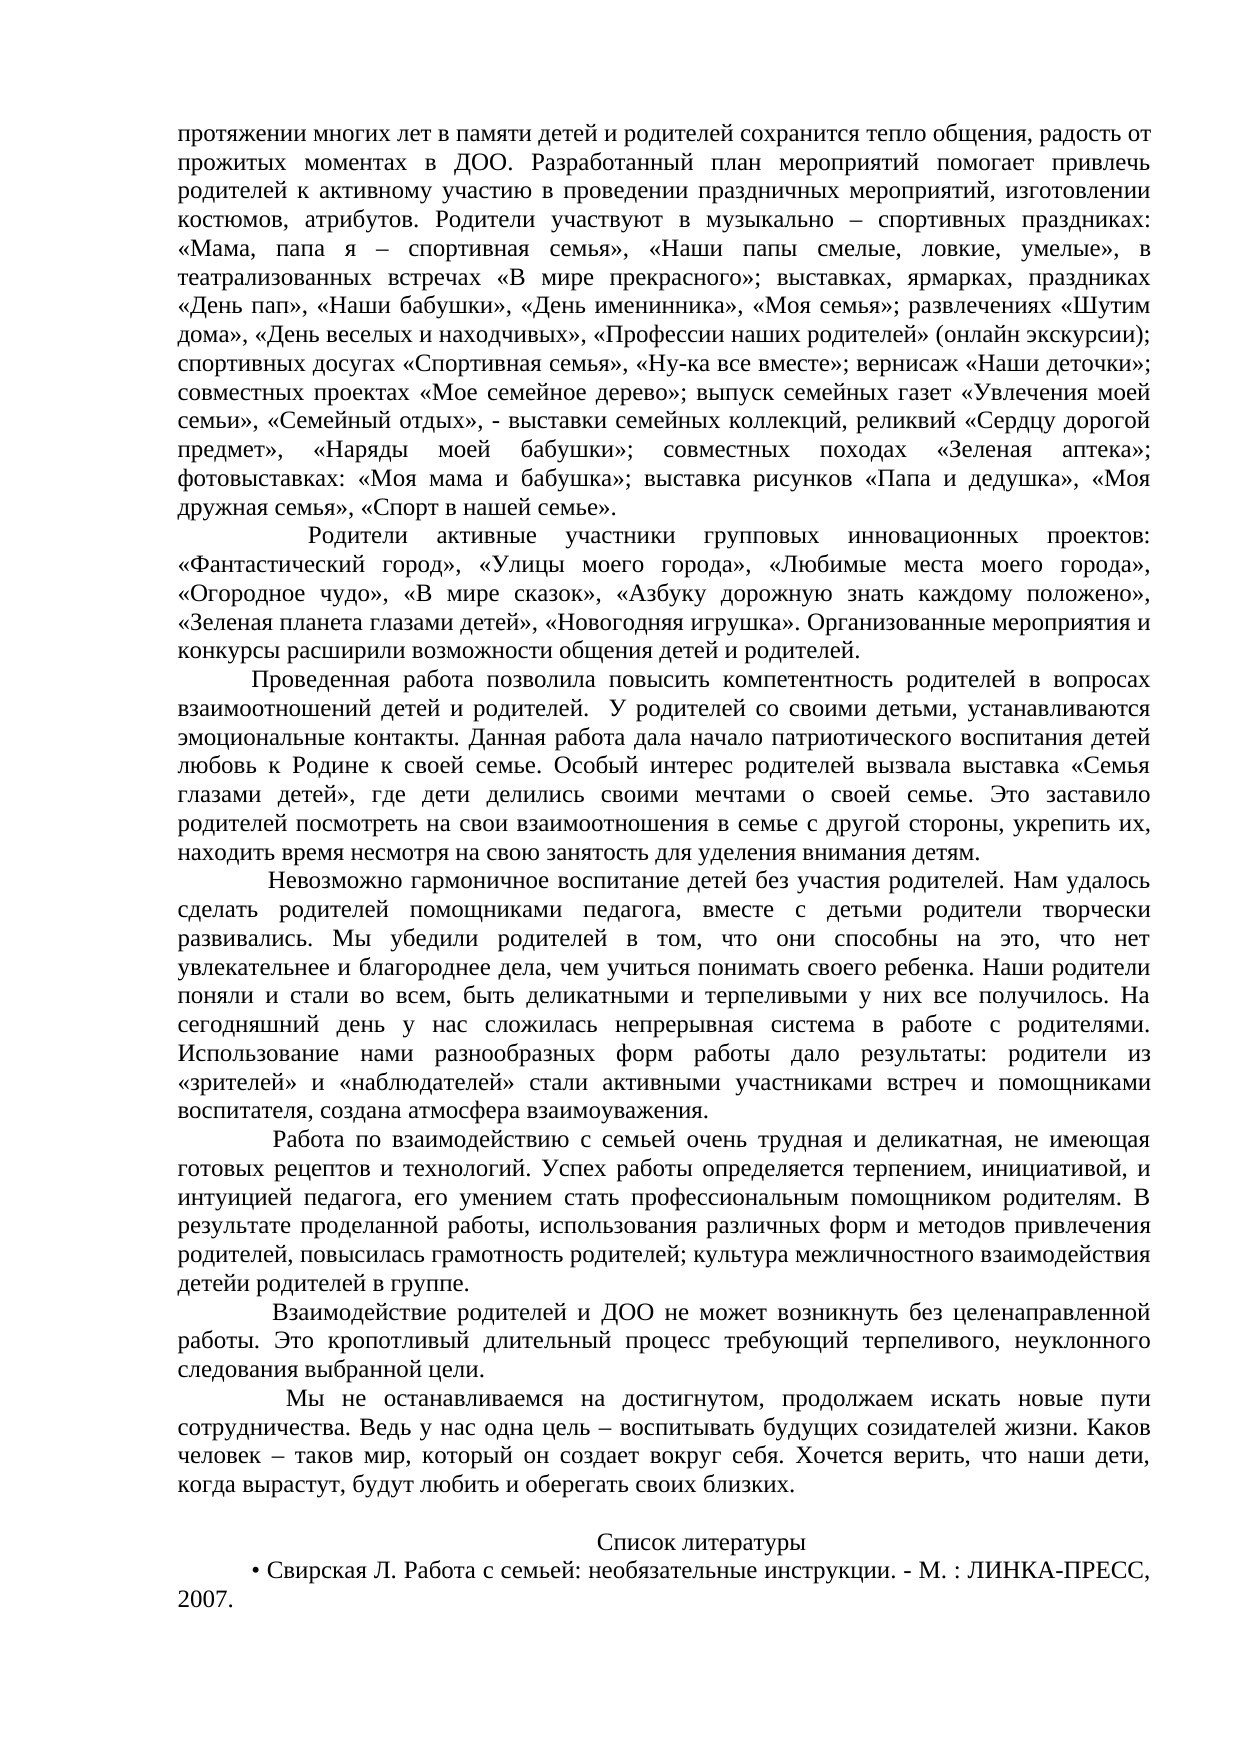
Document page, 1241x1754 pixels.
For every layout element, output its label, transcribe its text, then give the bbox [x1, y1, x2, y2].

text Работа по взаимодействию с семьей очень трудная и деликатная, не имеющая готовых рецептов и технологий. Успех работы определяется терпением, инициативой, и интуицией педагога, его умением стать профессиональным помощником родителям. В результате проделанной работы, использования различных форм и методов привлечения родителей, повысилась грамотность родителей; культура межличностного взаимодействия детейи родителей в группе. [177, 1124, 1152, 1297]
text Проведенная работа позволила повысить компетентность родителей в вопросах взаимоотношений детей и родителей. У родителей со своими детьми, устанавливаются эмоциональные контакты. Данная работа дала начало патриотического воспитания детей любовь к Родине к своей семье. Особый интерес родителей вызвала выставка «Семья глазами детей», где дети делились своими мечтами о своей семье. Это заставило родителей посмотреть на свои взаимоотношения в семье с другой стороны, укрепить их, находить время несмотря на свою занятость для уделения внимания детям. [177, 664, 1152, 866]
text Мы не останавливаемся на достигнутом, продолжаем искать новые пути сотрудничества. Ведь у нас одна цель – воспитывать будущих созидателей жизни. Каков человек – таков мир, который он создает вокруг себя. Хочется верить, что наши дети, когда вырастут, будут любить и оберегать своих близких. [177, 1383, 1152, 1498]
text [177, 118, 1152, 521]
text Список литературы [177, 1527, 1152, 1556]
text Невозможно гармоничное воспитание детей без участия родителей. Нам удалось сделать родителей помощниками педагога, вместе с детьми родители творчески развивались. Мы убедили родителей в том, что они способны на это, что нет увлекательнее и благороднее дела, чем учиться понимать своего ребенка. Наши родители поняли и стали во всем, быть деликатными и терпеливыми у них все получилось. На сегодняшний день у нас сложилась непрерывная система в работе с родителями. Использование нами разнообразных форм работы дало результаты: родители из «зрителей» и «наблюдателей» стали активными участниками встреч и помощниками воспитателя, создана атмосфера взаимоуважения. [177, 866, 1152, 1124]
text • Свирская Л. Работа с семьей: необязательные инструкции. - М. : ЛИНКА-ПРЕСС, 2007. [177, 1556, 1152, 1613]
text Взаимодействие родителей и ДОО не может возникнуть без целенаправленной работы. Это кропотливый длительный процесс требующий терпеливого, неуклонного следования выбранной цели. [177, 1297, 1152, 1383]
text Родители активные участники групповых инновационных проектов: «Фантастический город», «Улицы моего города», «Любимые места моего города», «Огородное чудо», «В мире сказок», «Азбуку дорожную знать каждому положено», «Зеленая планета глазами детей», «Новогодняя игрушка». Организованные мероприятия и конкурсы расширили возможности общения детей и родителей. [177, 521, 1152, 664]
